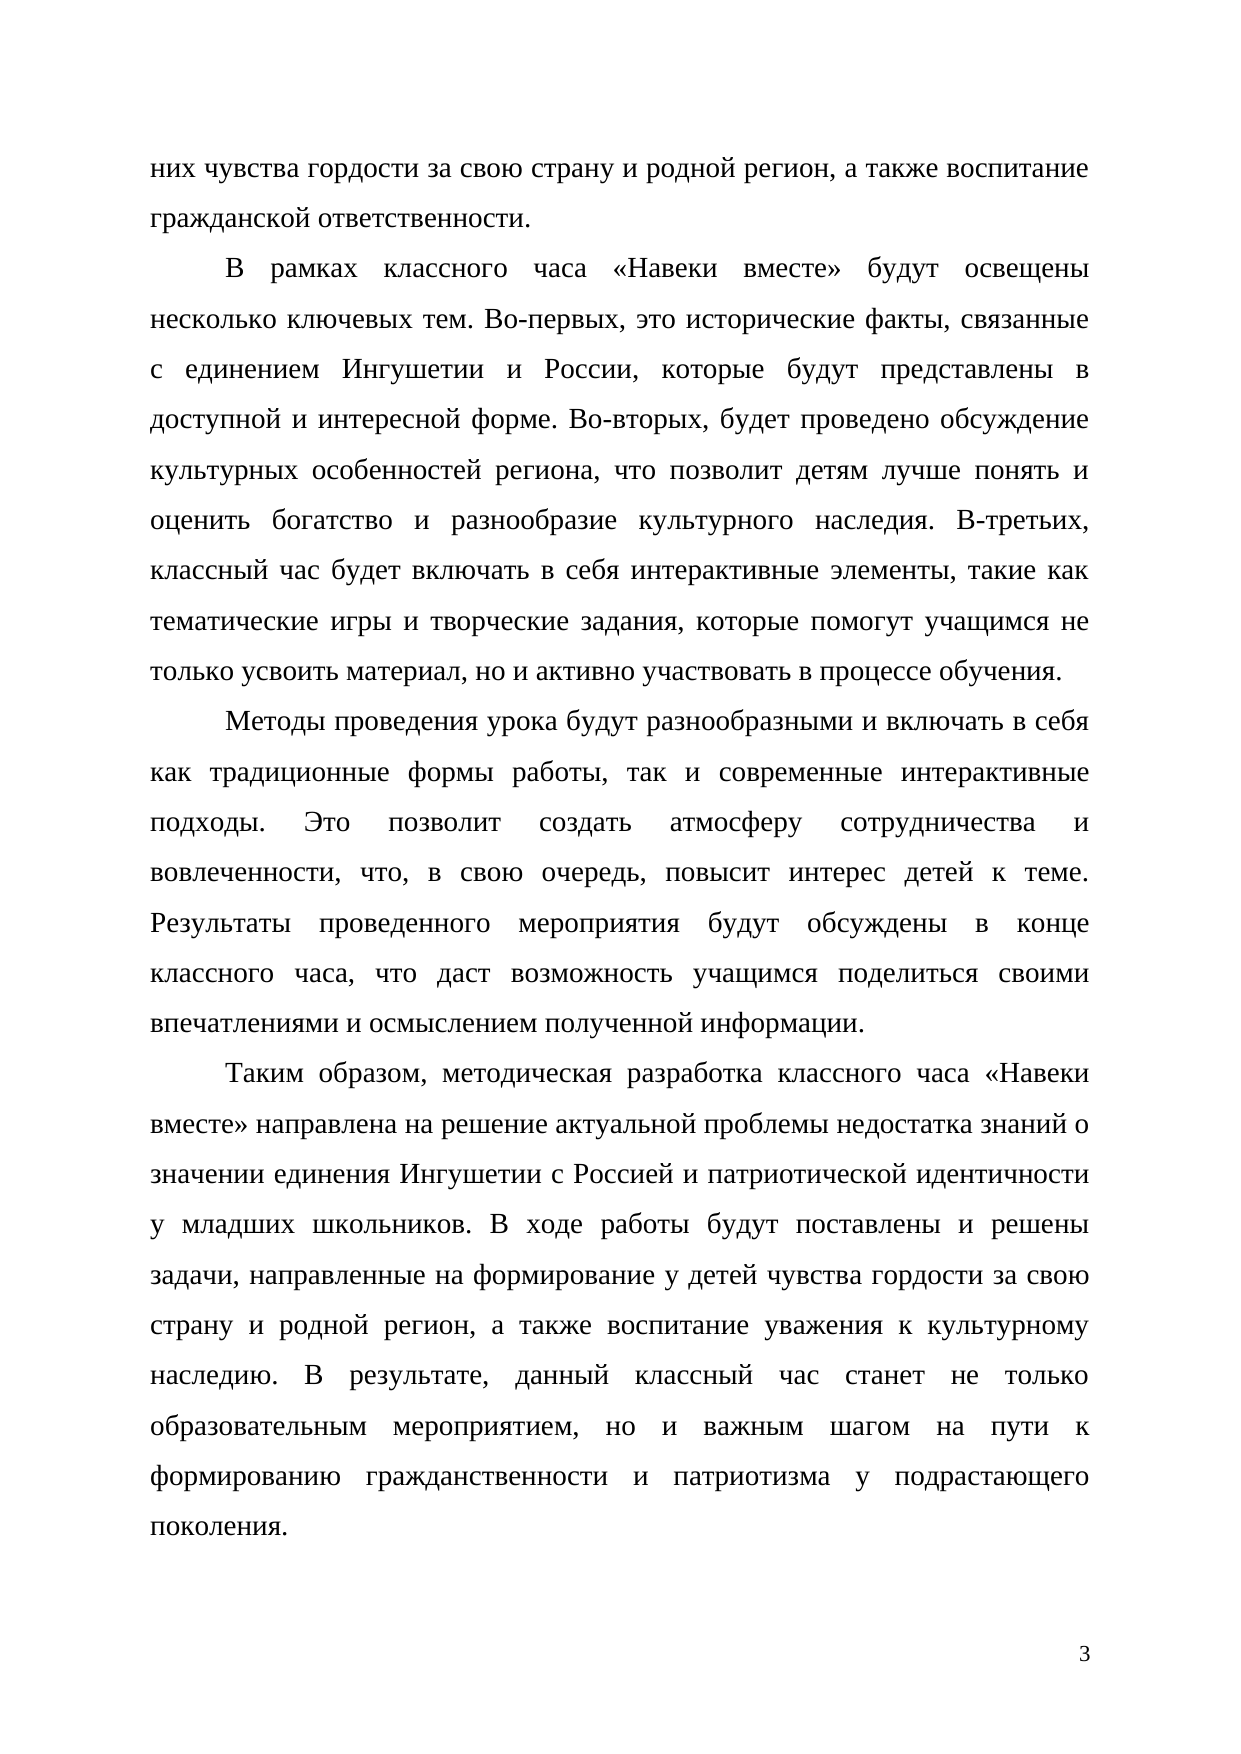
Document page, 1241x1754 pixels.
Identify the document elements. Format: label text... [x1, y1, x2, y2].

text В рамках классного часа «Навеки вместе» будут освещены несколько ключевых тем. Во-первых, это исторические факты, связанные с единением Ингушетии и России, которые будут представлены в доступной и интересной форме. Во-вторых, будет проведено обсуждение культурных особенностей региона, что позволит детям лучше понять и оценить богатство и разнообразие культурного наследия. В-третьих, классный час будет включать в себя интерактивные элементы, такие как тематические игры и творческие задания, которые помогут учащимся не только усвоить материал, но и активно участвовать в процессе обучения. [150, 251, 1090, 687]
text Таким образом, методическая разработка классного часа «Навеки вместе» направлена на решение актуальной проблемы недостатка знаний о значении единения Ингушетии с Россией и патриотической идентичности у младших школьников. В ходе работы будут поставлены и решены задачи, направленные на формирование у детей чувства гордости за свою страну и родной регион, а также воспитание уважения к культурному наследию. В результате, данный классный час станет не только образовательным мероприятием, но и важным шагом на пути к формированию гражданственности и патриотизма у подрастающего поколения. [150, 1056, 1090, 1542]
text Методы проведения урока будут разнообразными и включать в себя как традиционные формы работы, так и современные интерактивные подходы. Это позволит создать атмосферу сотрудничества и вовлеченности, что, в свою очередь, повысит интерес детей к теме. Результаты проведенного мероприятия будут обсуждены в конце классного часа, что даст возможность учащимся поделиться своими впечатлениями и осмыслением полученной информации. [150, 703, 1090, 1039]
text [150, 150, 1090, 234]
